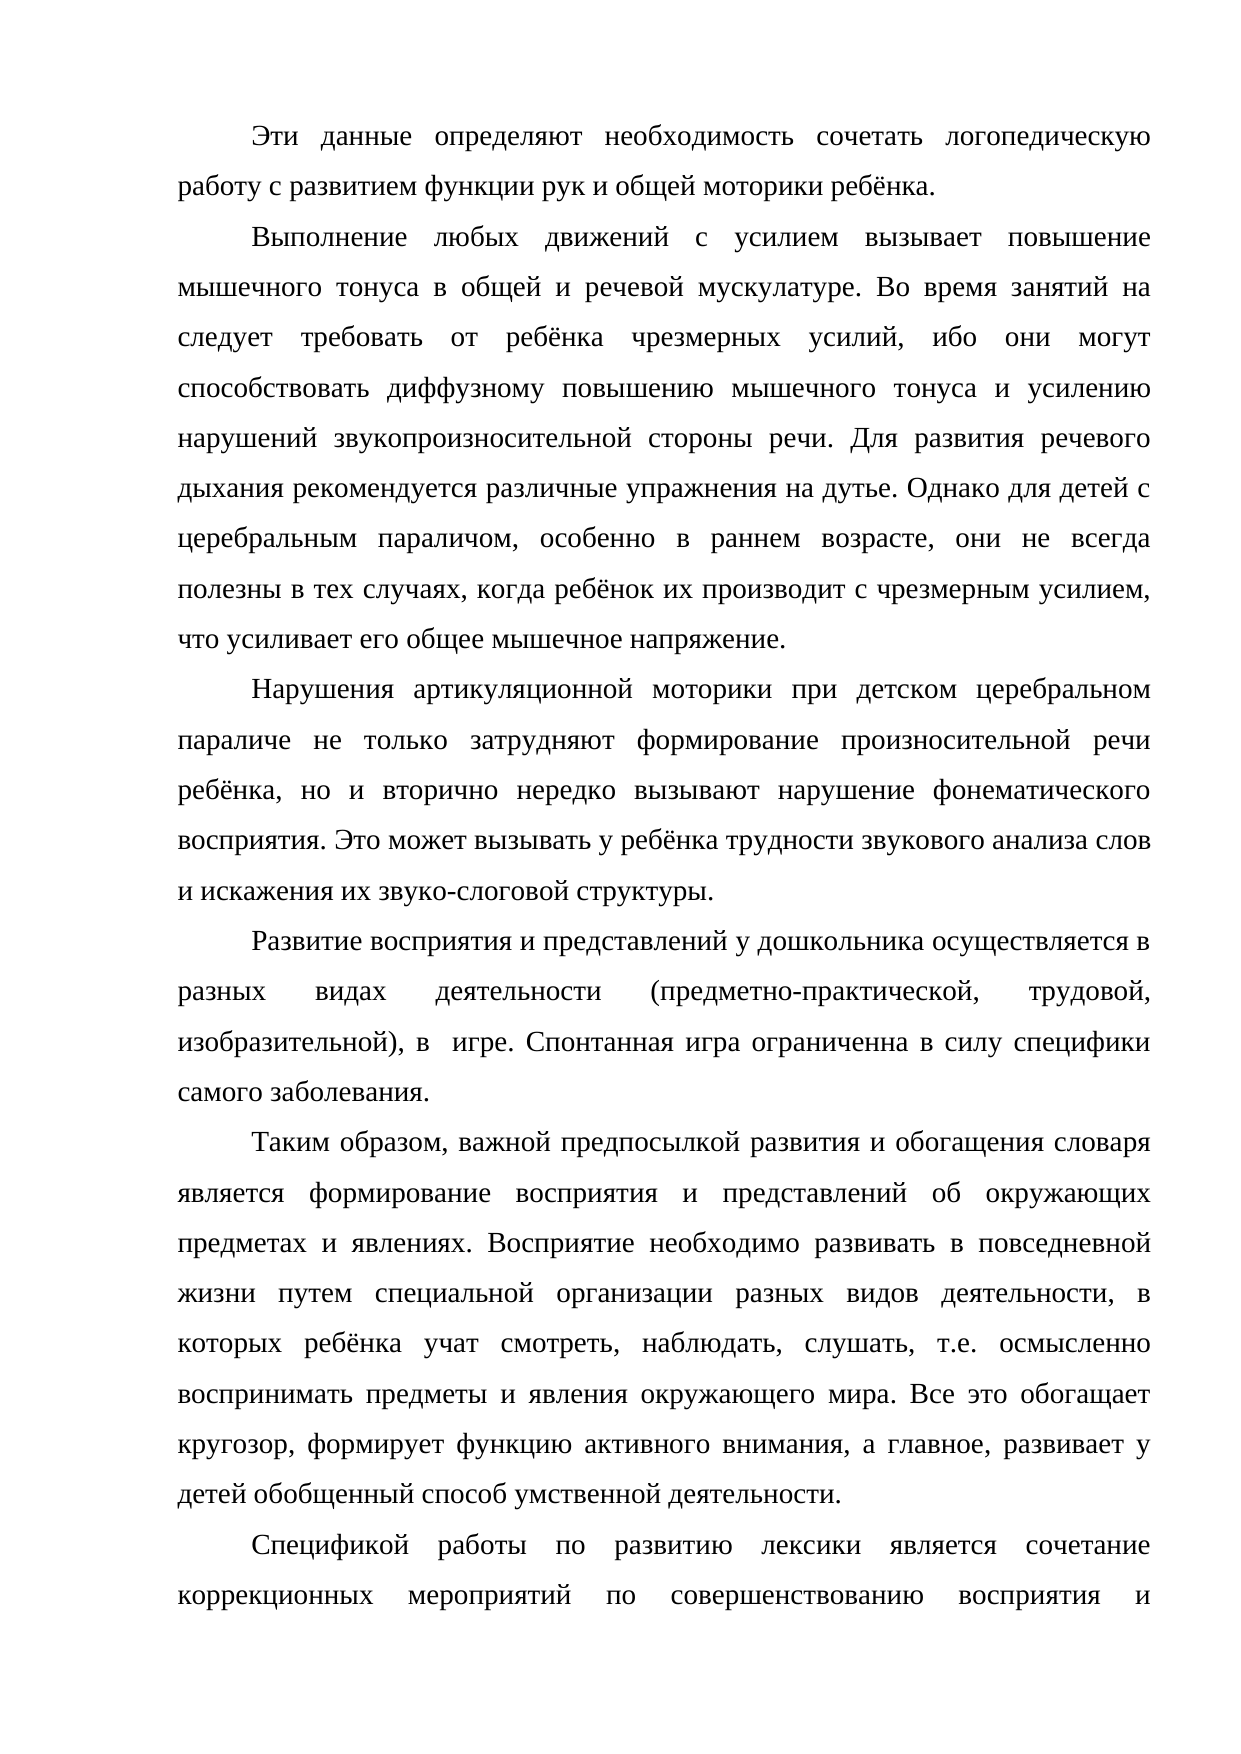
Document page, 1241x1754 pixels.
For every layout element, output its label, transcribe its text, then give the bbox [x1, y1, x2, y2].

text Эти данные определяют необходимость сочетать логопедическую работу с развитием функции рук и общей моторики ребёнка. [177, 118, 1152, 202]
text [177, 1527, 1152, 1611]
text Нарушения артикуляционной моторики при детском церебральном параличе не только затрудняют формирование произносительной речи ребёнка, но и вторично нередко вызывают нарушение фонематического восприятия. Это может вызывать у ребёнка трудности звукового анализа слов и искажения их звуко-слоговой структуры. [177, 672, 1152, 906]
text Выполнение любых движений с усилием вызывает повышение мышечного тонуса в общей и речевой мускулатуре. Во время занятий на следует требовать от ребёнка чрезмерных усилий, ибо они могут способствовать диффузному повышению мышечного тонуса и усилению нарушений звукопроизносительной стороны речи. Для развития речевого дыхания рекомендуется различные упражнения на дутье. Однако для детей с церебральным параличом, особенно в раннем возрасте, они не всегда полезны в тех случаях, когда ребёнок их производит с чрезмерным усилием, что усиливает его общее мышечное напряжение. [177, 219, 1152, 655]
text Развитие восприятия и представлений у дошкольника осуществляется в разных видах деятельности (предметно-практической, трудовой, изобразительной), в игре. Спонтанная игра ограниченна в силу специфики самого заболевания. [177, 923, 1152, 1108]
text Таким образом, важной предпосылкой развития и обогащения словаря является формирование восприятия и представлений об окружающих предметах и явлениях. Восприятие необходимо развивать в повседневной жизни путем специальной организации разных видов деятельности, в которых ребёнка учат смотреть, наблюдать, слушать, т.е. осмысленно воспринимать предметы и явления окружающего мира. Все это обогащает кругозор, формирует функцию активного внимания, а главное, развивает у детей обобщенный способ умственной деятельности. [177, 1124, 1152, 1510]
